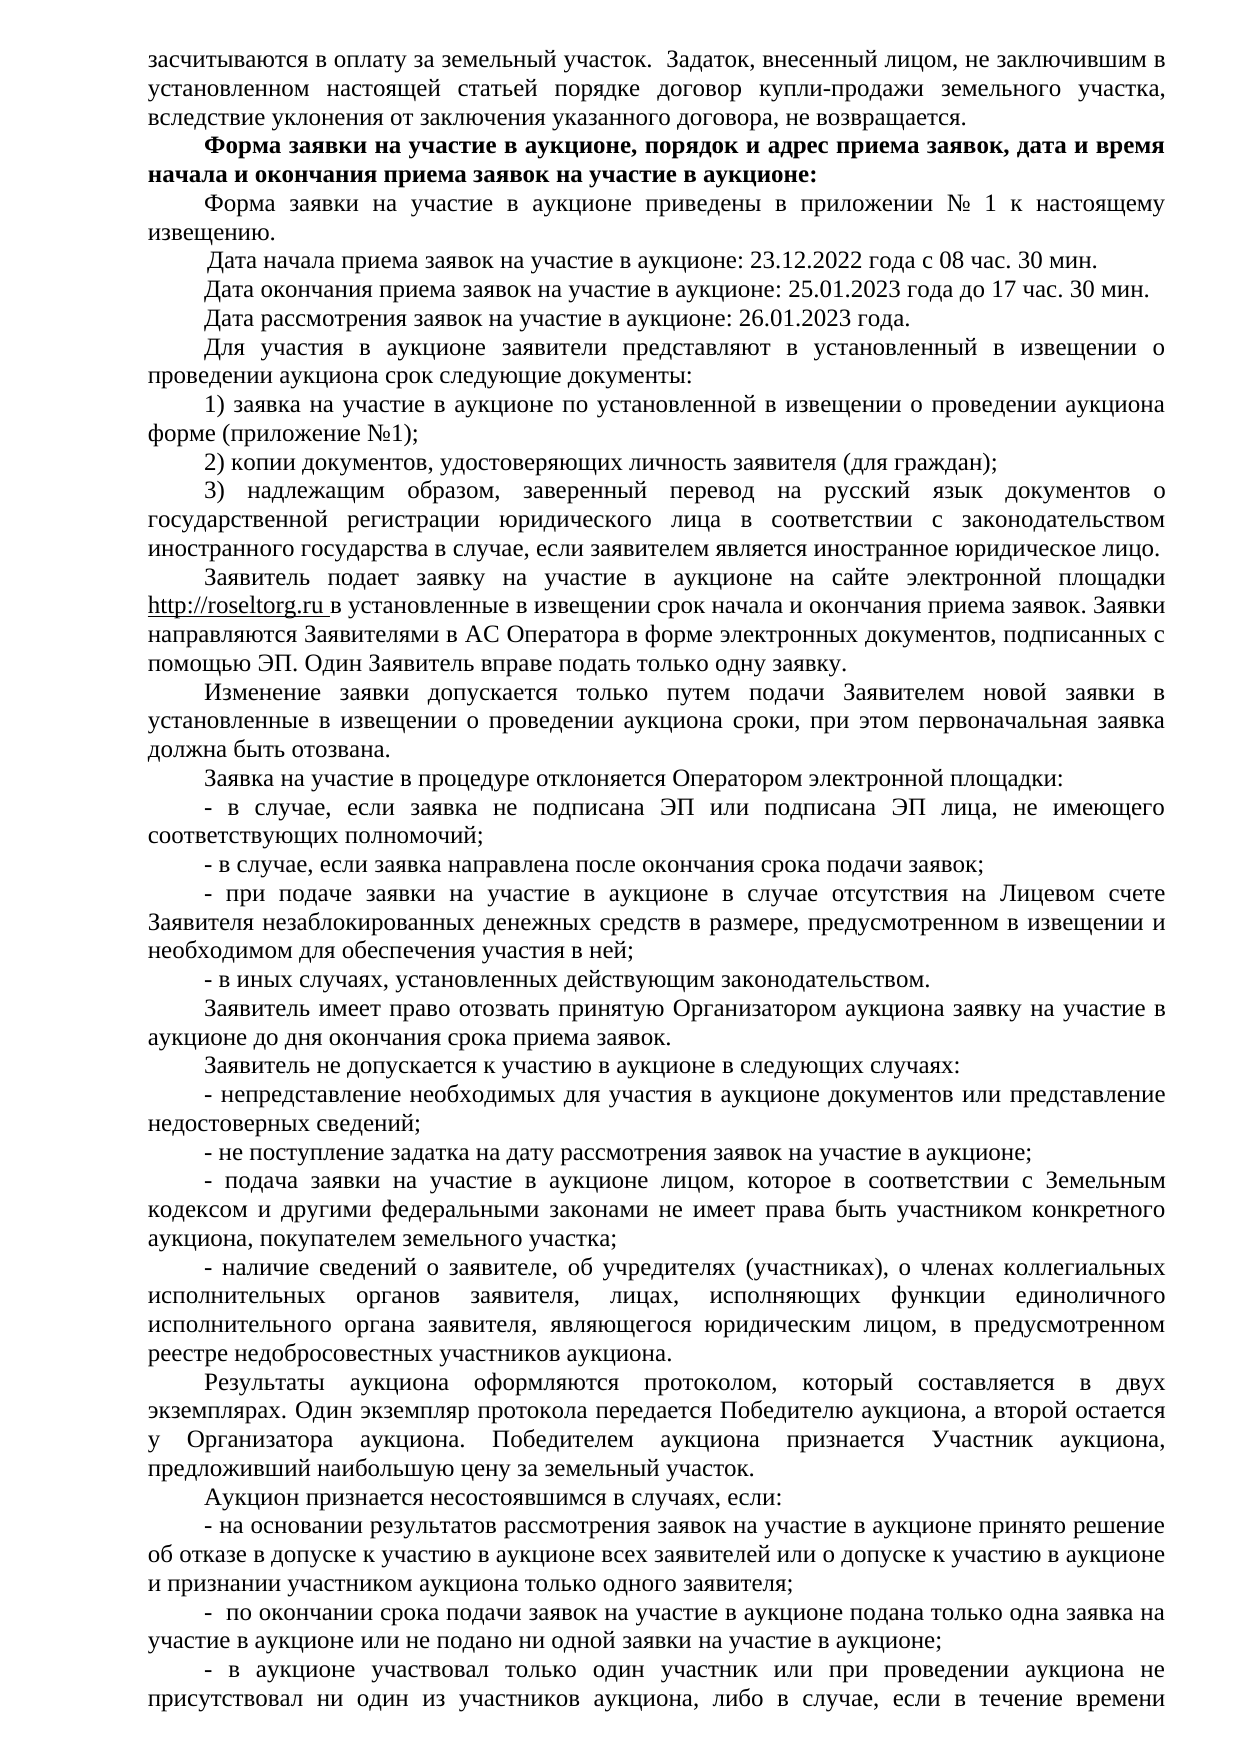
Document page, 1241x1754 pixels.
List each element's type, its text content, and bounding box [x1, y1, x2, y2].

text 2) копии документов, удостоверяющих личность заявителя (для граждан); [148, 447, 1167, 476]
text - непредставление необходимых для участия в аукционе документов или представление недостоверных сведений; [148, 1079, 1167, 1137]
text Заявитель не допускается к участию в аукционе в следующих случаях: [148, 1051, 1167, 1079]
text - наличие сведений о заявителе, об учредителях (участниках), о членах коллегиальных исполнительных органов заявителя, лицах, исполняющих функции единоличного исполнительного органа заявителя, являющегося юридическим лицом, в предусмотренном реестре недобросовестных участников аукциона. [148, 1252, 1167, 1367]
text 1) заявка на участие в аукционе по установленной в извещении о проведении аукциона форме (приложение №1); [148, 389, 1167, 447]
text - по окончании срока подачи заявок на участие в аукционе подана только одна заявка на участие в аукционе или не подано ни одной заявки на участие в аукционе; [148, 1597, 1167, 1654]
text Дата рассмотрения заявок на участие в аукционе: 26.01.2023 года. [148, 303, 1167, 332]
text - в иных случаях, установленных действующим законодательством. [148, 964, 1167, 993]
text Форма заявки на участие в аукционе, порядок и адрес приема заявок, дата и время начала и окончания приема заявок на участие в аукционе: [148, 131, 1167, 188]
text - в случае, если заявка не подписана ЭП или подписана ЭП лица, не имеющего соответствующих полномочий; [148, 792, 1167, 849]
text - при подаче заявки на участие в аукционе в случае отсутствия на Лицевом счете Заявителя незаблокированных денежных средств в размере, предусмотренном в извещении и необходимом для обеспечения участия в ней; [148, 878, 1167, 964]
text Заявка на участие в процедуре отклоняется Оператором электронной площадки: [148, 763, 1167, 792]
text 3) надлежащим образом, заверенный перевод на русский язык документов о государственной регистрации юридического лица в соответствии с законодательством иностранного государства в случае, если заявителем является иностранное юридическое лицо. [148, 476, 1167, 562]
text Заявитель подает заявку на участие в аукционе на сайте электронной площадки http://roseltorg.ru в установленные в извещении срок начала и окончания приема заявок. Заявки направляются Заявителями в АС Оператора в форме электронных документов, подписанных с помощью ЭП. Один Заявитель вправе подать только одну заявку. [148, 562, 1167, 677]
text - подача заявки на участие в аукционе лицом, которое в соответствии с Земельным кодексом и другими федеральными законами не имеет права быть участником конкретного аукциона, покупателем земельного участка; [148, 1166, 1167, 1252]
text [148, 44, 1167, 131]
text - на основании результатов рассмотрения заявок на участие в аукционе принято решение об отказе в допуске к участию в аукционе всех заявителей или о допуске к участию в аукционе и признании участником аукциона только одного заявителя; [148, 1511, 1167, 1597]
text Дата окончания приема заявок на участие в аукционе: 25.01.2023 года до 17 час. 30 мин. [148, 274, 1167, 303]
text Результаты аукциона оформляются протоколом, который составляется в двух экземплярах. Один экземпляр протокола передается Победителю аукциона, а второй остается у Организатора аукциона. Победителем аукциона признается Участник аукциона, предложивший наибольшую цену за земельный участок. [148, 1367, 1167, 1482]
text - не поступление задатка на дату рассмотрения заявок на участие в аукционе; [148, 1137, 1167, 1166]
text Дата начала приема заявок на участие в аукционе: 23.12.2022 года с 08 час. 30 мин. [148, 246, 1167, 274]
text - в случае, если заявка направлена после окончания срока подачи заявок; [148, 849, 1167, 878]
text Для участия в аукционе заявители представляют в установленный в извещении о проведении аукциона срок следующие документы: [148, 332, 1167, 389]
text Изменение заявки допускается только путем подачи Заявителем новой заявки в установленные в извещении о проведении аукциона сроки, при этом первоначальная заявка должна быть отозвана. [148, 677, 1167, 763]
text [148, 1654, 1167, 1712]
text Форма заявки на участие в аукционе приведены в приложении № 1 к настоящему извещению. [148, 188, 1167, 246]
text Заявитель имеет право отозвать принятую Организатором аукциона заявку на участие в аукционе до дня окончания срока приема заявок. [148, 993, 1167, 1051]
text Аукцион признается несостоявшимся в случаях, если: [148, 1482, 1167, 1511]
